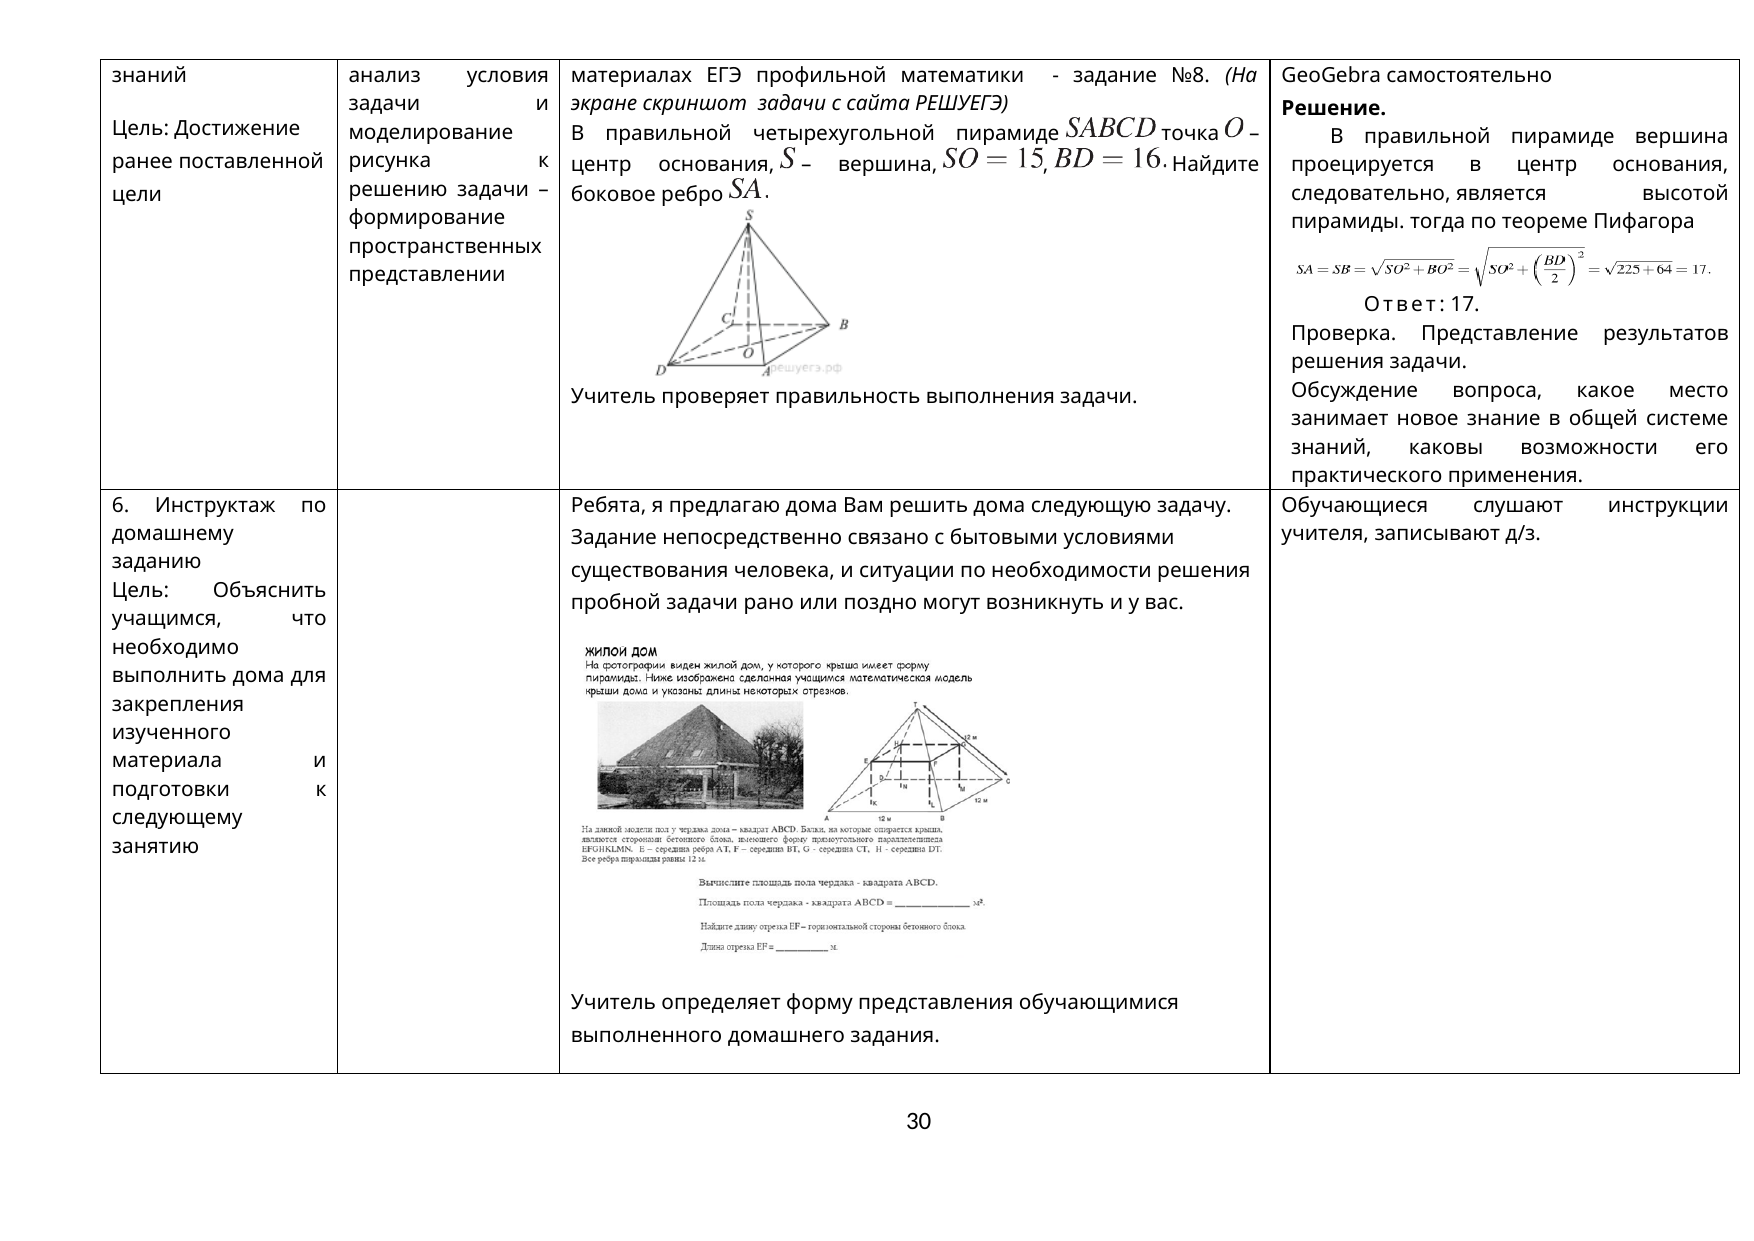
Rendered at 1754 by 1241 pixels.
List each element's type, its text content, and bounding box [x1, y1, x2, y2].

table_cell Обучающиеся слушают инструкции учителя, записывают д/з. [1271, 490, 1739, 1073]
picture [1224, 117, 1244, 141]
table_cell [338, 490, 559, 1073]
picture [1291, 235, 1729, 290]
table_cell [101, 60, 337, 489]
picture [1065, 117, 1156, 141]
picture [942, 146, 1043, 172]
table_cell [338, 60, 559, 489]
table_cell Ребята, я предлагаю дома Вам решить дома следующую задачу. Задание непосредственно связано с бытовыми условиями существования человека, и ситуации по необходимости решения пробной задачи рано или поздно могут возникнуть и у вас. Учитель определяет форму представления обучающимися выполненного домашнего задания. [560, 490, 1269, 1073]
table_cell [560, 60, 1269, 489]
picture [1053, 146, 1167, 172]
table_cell 6. Инструктаж по домашнему заданию Цель: Объяснить учащимся, что необходимо выполнить дома для закрепления изученного материала и подготовки к следующему занятию [101, 490, 337, 1073]
picture [728, 177, 768, 202]
picture [653, 207, 852, 381]
picture [779, 146, 796, 172]
